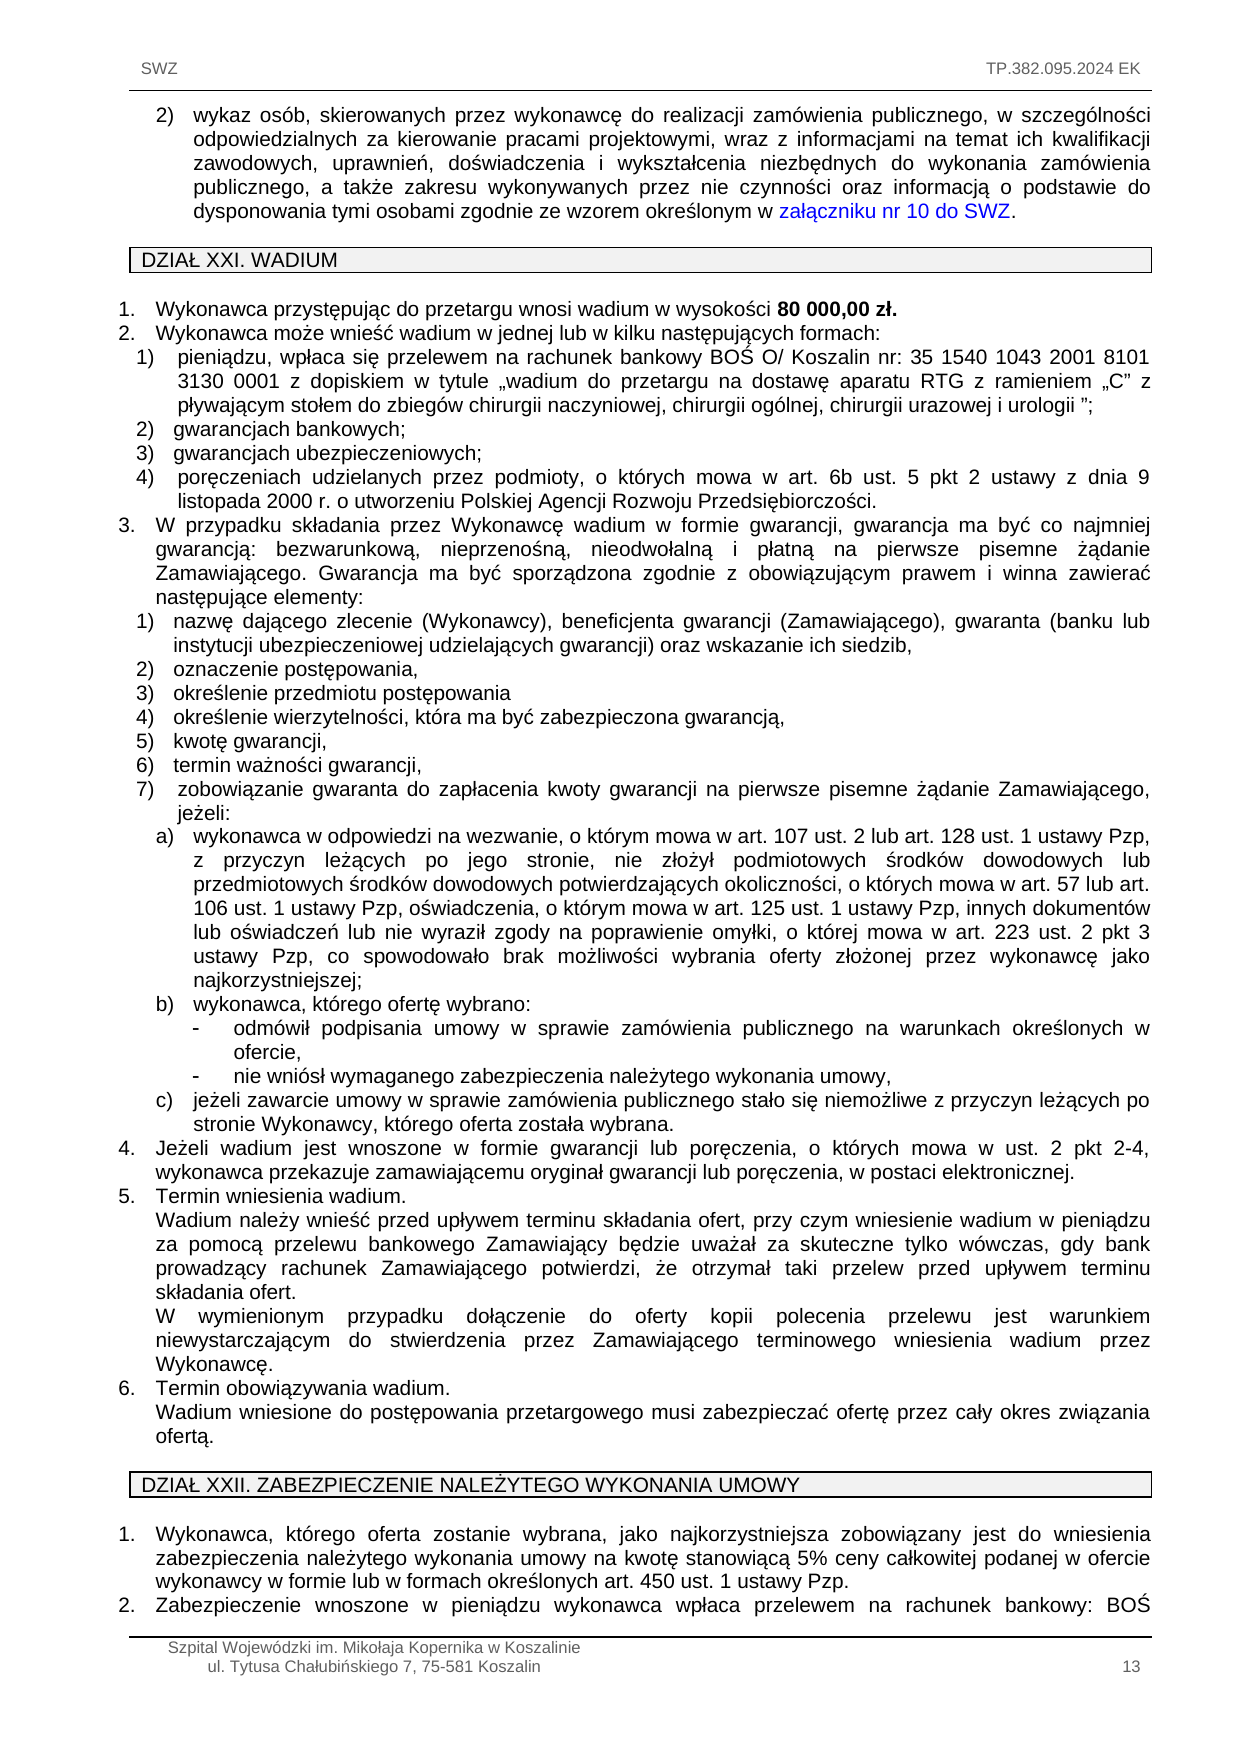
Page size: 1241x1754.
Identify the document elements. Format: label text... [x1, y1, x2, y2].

list Wykonawca, którego oferta zostanie wybrana, jako najkorzystniejsza zobowiązany jest do wniesienia zabezpieczenia należytego wykonania umowy na kwotę stanowiącą 5% ceny całkowitej podanej w ofercie wykonawcy w formie lub w formach określonych art. 450 ust. 1 ustawy Pzp. [118, 1521, 1152, 1593]
table_header DZIAŁ XXI. WADIUM [131, 248, 1151, 272]
text Wadium wniesione do postępowania przetargowego musi zabezpieczać ofertę przez cały okres związania ofertą. [155, 1399, 1152, 1447]
list W przypadku składania przez Wykonawcę wadium w formie gwarancji, gwarancja ma być co najmniej gwarancją: bezwarunkową, nieprzenośną, nieodwołalną i płatną na pierwsze pisemne żądanie Zamawiającego. Gwarancja ma być sporządzona zgodnie z obowiązującym prawem i winna zawierać następujące elementy: [118, 513, 1152, 609]
list wykonawca w odpowiedzi na wezwanie, o którym mowa w art. 107 ust. 2 lub art. 128 ust. 1 ustawy Pzp, z przyczyn leżących po jego stronie, nie złożył podmiotowych środków dowodowych lub przedmiotowych środków dowodowych potwierdzających okoliczności, o których mowa w art. 57 lub art. 106 ust. 1 ustawy Pzp, oświadczenia, o którym mowa w art. 125 ust. 1 ustawy Pzp, innych dokumentów lub oświadczeń lub nie wyraził zgody na poprawienie omyłki, o której mowa w art. 223 ust. 2 pkt 3 ustawy Pzp, co spowodowało brak możliwości wybrania oferty złożonej przez wykonawcę jako najkorzystniejszej; [156, 824, 1152, 992]
list wykaz osób, skierowanych przez wykonawcę do realizacji zamówienia publicznego, w szczególności odpowiedzialnych za kierowanie pracami projektowymi, wraz z informacjami na temat ich kwalifikacji zawodowych, uprawnień, doświadczenia i wykształcenia niezbędnych do wykonania zamówienia publicznego, a także zakresu wykonywanych przez nie czynności oraz informacją o podstawie do dysponowania tymi osobami zgodnie ze wzorem określonym w załączniku nr 10 do SWZ. [156, 103, 1152, 223]
list Termin wniesienia wadium. [118, 1184, 1152, 1208]
list Wykonawca może wnieść wadium w jednej lub w kilku następujących formach: [118, 321, 1152, 345]
list określenie wierzytelności, która ma być zabezpieczona gwarancją, [136, 704, 1152, 728]
list wykonawca, którego ofertę wybrano: [156, 992, 1152, 1016]
list nie wniósł wymaganego zabezpieczenia należytego wykonania umowy, [192, 1064, 1152, 1088]
list kwotę gwarancji, [136, 728, 1152, 752]
list gwarancjach ubezpieczeniowych; [136, 441, 1152, 465]
list nazwę dającego zlecenie (Wykonawcy), beneficjenta gwarancji (Zamawiającego), gwaranta (banku lub instytucji ubezpieczeniowej udzielających gwarancji) oraz wskazanie ich siedzib, [136, 609, 1152, 657]
list oznaczenie postępowania, [136, 657, 1152, 681]
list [118, 1593, 1152, 1617]
text Wadium należy wnieść przed upływem terminu składania ofert, przy czym wniesienie wadium w pieniądzu za pomocą przelewu bankowego Zamawiający będzie uważał za skuteczne tylko wówczas, gdy bank prowadzący rachunek Zamawiającego potwierdzi, że otrzymał taki przelew przed upływem terminu składania ofert. [155, 1208, 1152, 1304]
list zobowiązanie gwaranta do zapłacenia kwoty gwarancji na pierwsze pisemne żądanie Zamawiającego, jeżeli: [136, 776, 1152, 824]
list odmówił podpisania umowy w sprawie zamówienia publicznego na warunkach określonych w ofercie, [192, 1016, 1152, 1064]
list Wykonawca przystępując do przetargu wnosi wadium w wysokości 80 000,00 zł. [118, 297, 1152, 321]
list Jeżeli wadium jest wnoszone w formie gwarancji lub poręczenia, o których mowa w ust. 2 pkt 2-4, wykonawca przekazuje zamawiającemu oryginał gwarancji lub poręczenia, w postaci elektronicznej. [118, 1136, 1152, 1184]
list określenie przedmiotu postępowania [136, 681, 1152, 704]
list termin ważności gwarancji, [136, 752, 1152, 776]
table_header DZIAŁ XXII. ZABEZPIECZENIE NALEŻYTEGO WYKONANIA UMOWY [131, 1473, 1151, 1496]
list jeżeli zawarcie umowy w sprawie zamówienia publicznego stało się niemożliwe z przyczyn leżących po stronie Wykonawcy, którego oferta została wybrana. [156, 1088, 1152, 1136]
list gwarancjach bankowych; [136, 417, 1152, 441]
list Termin obowiązywania wadium. [118, 1376, 1152, 1399]
list poręczeniach udzielanych przez podmioty, o których mowa w art. 6b ust. 5 pkt 2 ustawy z dnia 9 listopada 2000 r. o utworzeniu Polskiej Agencji Rozwoju Przedsiębiorczości. [136, 465, 1152, 513]
list pieniądzu, wpłaca się przelewem na rachunek bankowy BOŚ O/ Koszalin nr: 35 1540 1043 2001 8101 3130 0001 z dopiskiem w tytule „wadium do przetargu na dostawę aparatu RTG z ramieniem „C” z pływającym stołem do zbiegów chirurgii naczyniowej, chirurgii ogólnej, chirurgii urazowej i urologii ”; [136, 345, 1152, 417]
text W wymienionym przypadku dołączenie do oferty kopii polecenia przelewu jest warunkiem niewystarczającym do stwierdzenia przez Zamawiającego terminowego wniesienia wadium przez Wykonawcę. [155, 1304, 1152, 1376]
